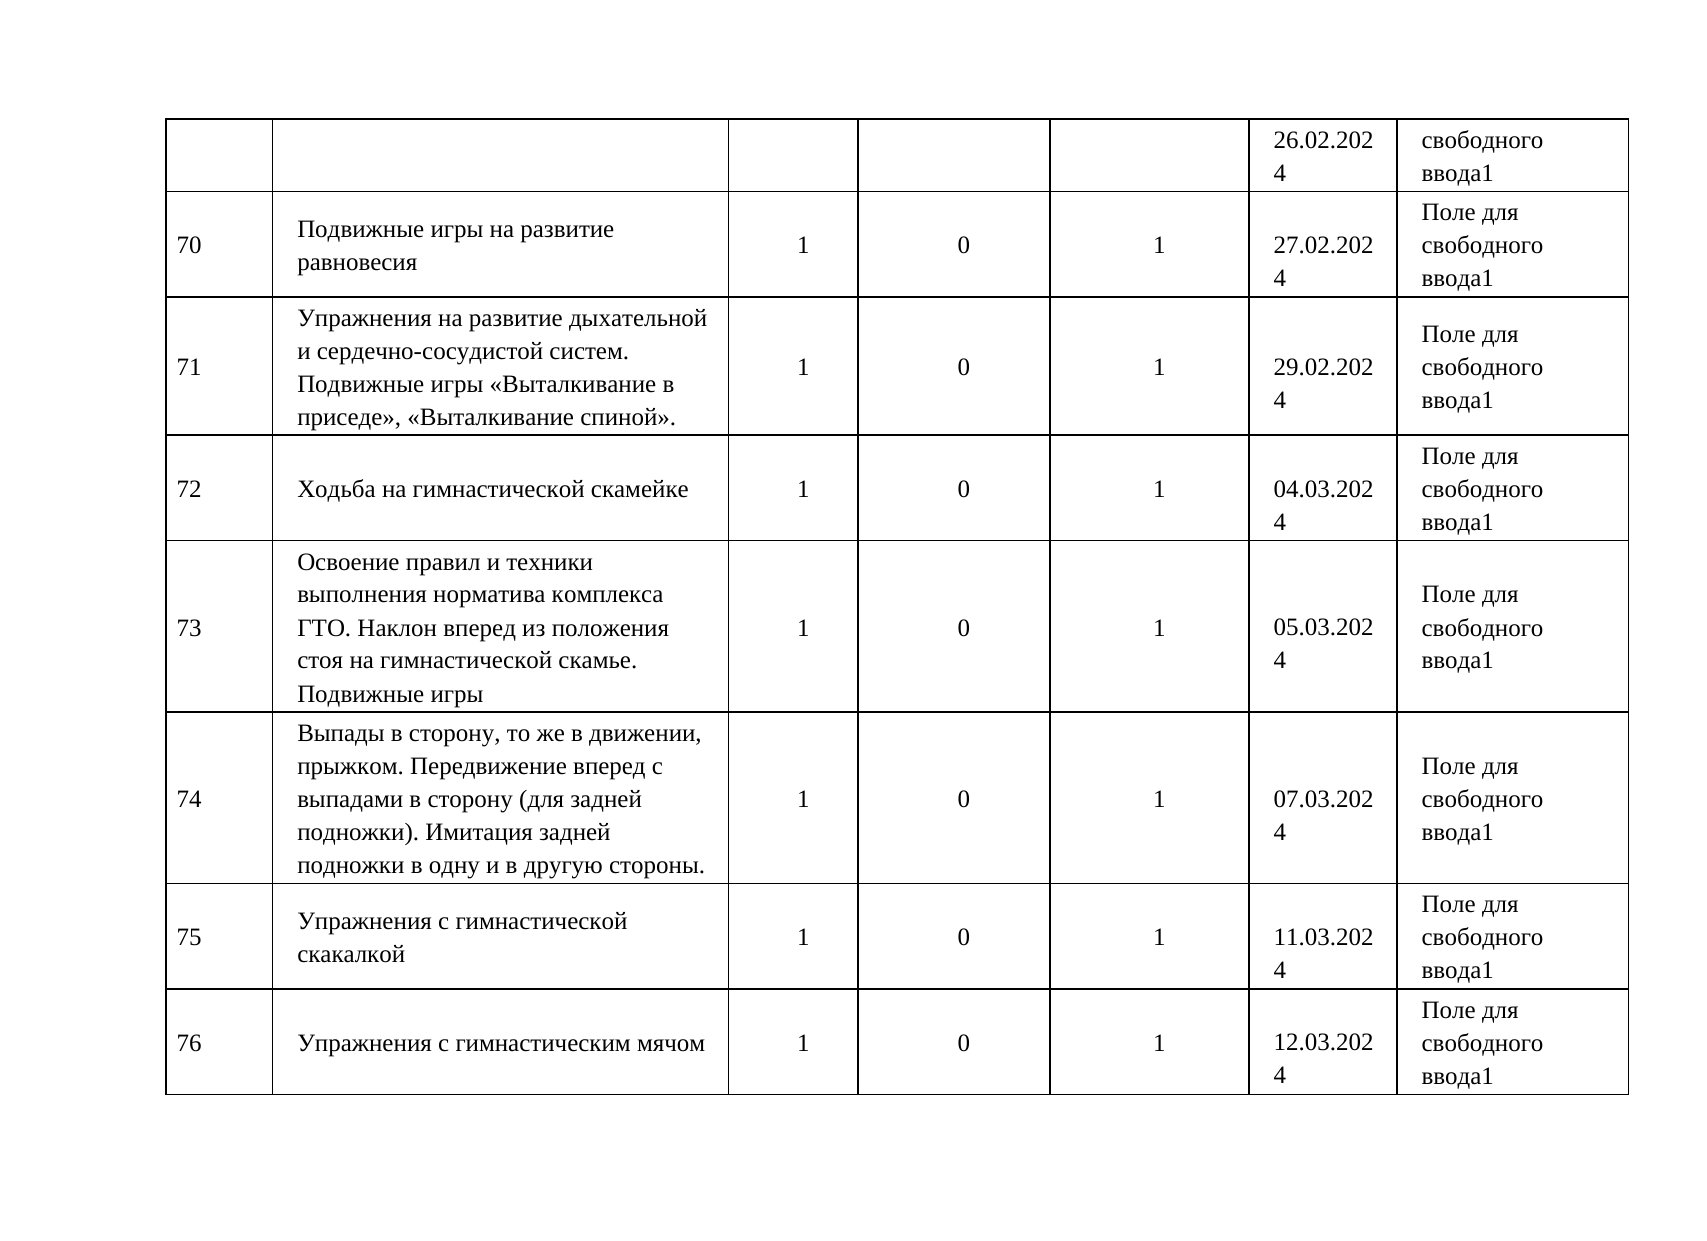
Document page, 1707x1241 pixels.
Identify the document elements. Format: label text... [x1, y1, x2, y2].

table_cell 1 [1051, 884, 1248, 988]
table_cell 04.03.2024 [1250, 436, 1396, 540]
table_cell 1 [1051, 436, 1248, 540]
table_cell 1 [1051, 192, 1248, 296]
table_cell 74 [167, 713, 272, 883]
table_cell 75 [167, 884, 272, 988]
table_cell Поле для свободного ввода1 [1398, 541, 1628, 711]
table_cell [1398, 120, 1628, 191]
table_cell Освоение правил и техники выполнения норматива комплекса ГТО. Наклон вперед из положения стоя на гимнастической скамье. Подвижные игры [273, 541, 728, 711]
table_cell Упражнения с гимнастическим мячом [273, 990, 728, 1093]
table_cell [273, 120, 728, 191]
table_cell 72 [167, 436, 272, 540]
table_cell 0 [859, 120, 1049, 191]
table_cell 0 [859, 192, 1049, 296]
table_cell Поле для свободного ввода1 [1398, 192, 1628, 296]
table_cell 73 [167, 541, 272, 711]
table_cell 05.03.2024 [1250, 541, 1396, 711]
table_cell 11.03.2024 [1250, 884, 1396, 988]
table_cell 0 [859, 713, 1049, 883]
table_cell 1 [1051, 120, 1248, 191]
table_cell 1 [1051, 713, 1248, 883]
table_cell Поле для свободного ввода1 [1398, 436, 1628, 540]
table_cell 26.02.2024 [1250, 120, 1396, 191]
table_cell 1 [1051, 298, 1248, 434]
table_cell 1 [729, 713, 857, 883]
table_cell 1 [729, 192, 857, 296]
table_cell 1 [1051, 990, 1248, 1093]
table_cell Ходьба на гимнастической скамейке [273, 436, 728, 540]
table_cell 70 [167, 192, 272, 296]
table_cell 29.02.2024 [1250, 298, 1396, 434]
table_cell 0 [859, 884, 1049, 988]
table_cell 12.03.2024 [1250, 990, 1396, 1093]
table_cell 07.03.2024 [1250, 713, 1396, 883]
table_cell Выпады в сторону, то же в движении, прыжком. Передвижение вперед с выпадами в сторону (для задней подножки). Имитация задней подножки в одну и в другую стороны. [273, 713, 728, 883]
table_cell 71 [167, 298, 272, 434]
table_cell 1 [729, 541, 857, 711]
table_cell 1 [729, 884, 857, 988]
table_cell 27.02.2024 [1250, 192, 1396, 296]
table_cell 0 [859, 990, 1049, 1093]
table_cell 76 [167, 990, 272, 1093]
table_cell 0 [859, 436, 1049, 540]
table_cell 69 [167, 120, 272, 191]
table_cell Подвижные игры на развитие равновесия [273, 192, 728, 296]
table_cell 1 [1051, 541, 1248, 711]
table_cell Поле для свободного ввода1 [1398, 298, 1628, 434]
table_cell 1 [729, 298, 857, 434]
table_cell Поле для свободного ввода1 [1398, 884, 1628, 988]
table_cell 1 [729, 120, 857, 191]
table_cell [1398, 990, 1628, 1093]
table_cell Упражнения с гимнастической скакалкой [273, 884, 728, 988]
table_cell 1 [729, 436, 857, 540]
table_cell Упражнения на развитие дыхательной и сердечно-сосудистой систем. Подвижные игры «Выталкивание в приседе», «Выталкивание спиной». [273, 298, 728, 434]
table_cell Поле для свободного ввода1 [1398, 713, 1628, 883]
table_cell 0 [859, 541, 1049, 711]
table_cell 0 [859, 298, 1049, 434]
table_cell 1 [729, 990, 857, 1093]
